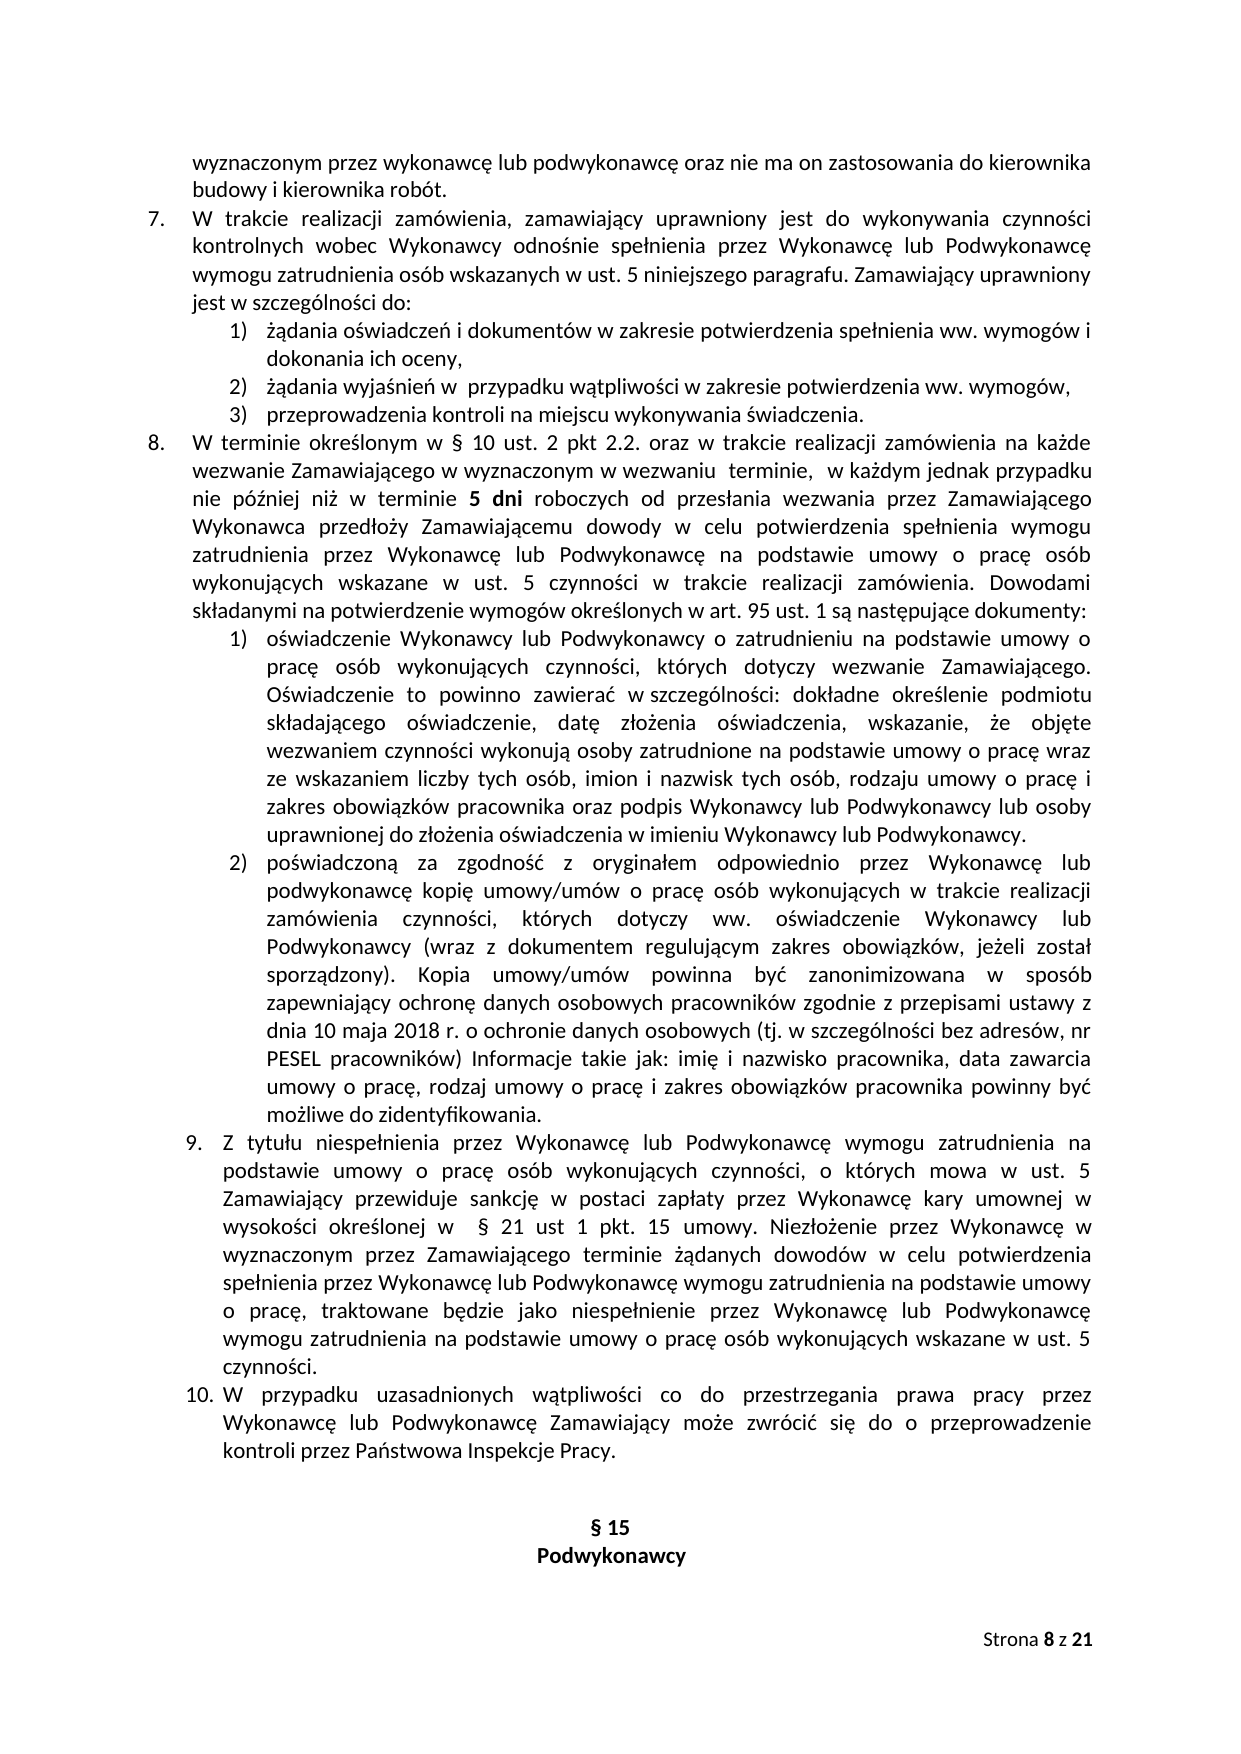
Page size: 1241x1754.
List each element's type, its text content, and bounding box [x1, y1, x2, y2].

list § 15 [561, 1513, 1093, 1541]
list żądania wyjaśnień w przypadku wątpliwości w zakresie potwierdzenia ww. wymogów, [229, 372, 1093, 400]
text 8. W terminie określonym w § 10 ust. 2 pkt 2.2. oraz w trakcie realizacji zamówienia na każde wezwanie Zamawiającego w wyznaczonym w wezwaniu terminie, w każdym jednak przypadku nie później niż w terminie 5 dni roboczych od przesłania wezwania przez Zamawiającego Wykonawca przedłoży Zamawiającemu dowody w celu potwierdzenia spełnienia wymogu zatrudnienia przez Wykonawcę lub Podwykonawcę na podstawie umowy o pracę osób wykonujących wskazane w ust. 5 czynności w trakcie realizacji zamówienia. Dowodami składanymi na potwierdzenie wymogów określonych w art. 95 ust. 1 są następujące dokumenty: [148, 428, 1093, 624]
list żądania oświadczeń i dokumentów w zakresie potwierdzenia spełnienia ww. wymogów i dokonania ich oceny, [229, 316, 1093, 372]
list Podwykonawcy [444, 1541, 1093, 1569]
list W przypadku uzasadnionych wątpliwości co do przestrzegania prawa pracy przez Wykonawcę lub Podwykonawcę Zamawiający może zwrócić się do o przeprowadzenie kontroli przez Państwowa Inspekcje Pracy. [185, 1381, 1093, 1464]
list oświadczenie Wykonawcy lub Podwykonawcy o zatrudnieniu na podstawie umowy o pracę osób wykonujących czynności, których dotyczy wezwanie Zamawiającego. Oświadczenie to powinno zawierać w szczególności: dokładne określenie podmiotu składającego oświadczenie, datę złożenia oświadczenia, wskazanie, że objęte wezwaniem czynności wykonują osoby zatrudnione na podstawie umowy o pracę wraz ze wskazaniem liczby tych osób, imion i nazwisk tych osób, rodzaju umowy o pracę i zakres obowiązków pracownika oraz podpis Wykonawcy lub Podwykonawcy lub osoby uprawnionej do złożenia oświadczenia w imieniu Wykonawcy lub Podwykonawcy. [229, 624, 1093, 848]
list Z tytułu niespełnienia przez Wykonawcę lub Podwykonawcę wymogu zatrudnienia na podstawie umowy o pracę osób wykonujących czynności, o których mowa w ust. 5 Zamawiający przewiduje sankcję w postaci zapłaty przez Wykonawcę kary umownej w wysokości określonej w § 21 ust 1 pkt. 15 umowy. Niezłożenie przez Wykonawcę w wyznaczonym przez Zamawiającego terminie żądanych dowodów w celu potwierdzenia spełnienia przez Wykonawcę lub Podwykonawcę wymogu zatrudnienia na podstawie umowy o pracę, traktowane będzie jako niespełnienie przez Wykonawcę lub Podwykonawcę wymogu zatrudnienia na podstawie umowy o pracę osób wykonujących wskazane w ust. 5 czynności. [185, 1128, 1093, 1381]
text 7. W trakcie realizacji zamówienia, zamawiający uprawniony jest do wykonywania czynności kontrolnych wobec Wykonawcy odnośnie spełnienia przez Wykonawcę lub Podwykonawcę wymogu zatrudnienia osób wskazanych w ust. 5 niniejszego paragrafu. Zamawiający uprawniony jest w szczególności do: [148, 204, 1093, 316]
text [148, 148, 1093, 204]
list przeprowadzenia kontroli na miejscu wykonywania świadczenia. [229, 400, 1093, 428]
list poświadczoną za zgodność z oryginałem odpowiednio przez Wykonawcę lub podwykonawcę kopię umowy/umów o pracę osób wykonujących w trakcie realizacji zamówienia czynności, których dotyczy ww. oświadczenie Wykonawcy lub Podwykonawcy (wraz z dokumentem regulującym zakres obowiązków, jeżeli został sporządzony). Kopia umowy/umów powinna być zanonimizowana w sposób zapewniający ochronę danych osobowych pracowników zgodnie z przepisami ustawy z dnia 10 maja 2018 r. o ochronie danych osobowych (tj. w szczególności bez adresów, nr PESEL pracowników) Informacje takie jak: imię i nazwisko pracownika, data zawarcia umowy o pracę, rodzaj umowy o pracę i zakres obowiązków pracownika powinny być możliwe do zidentyfikowania. [229, 848, 1093, 1128]
